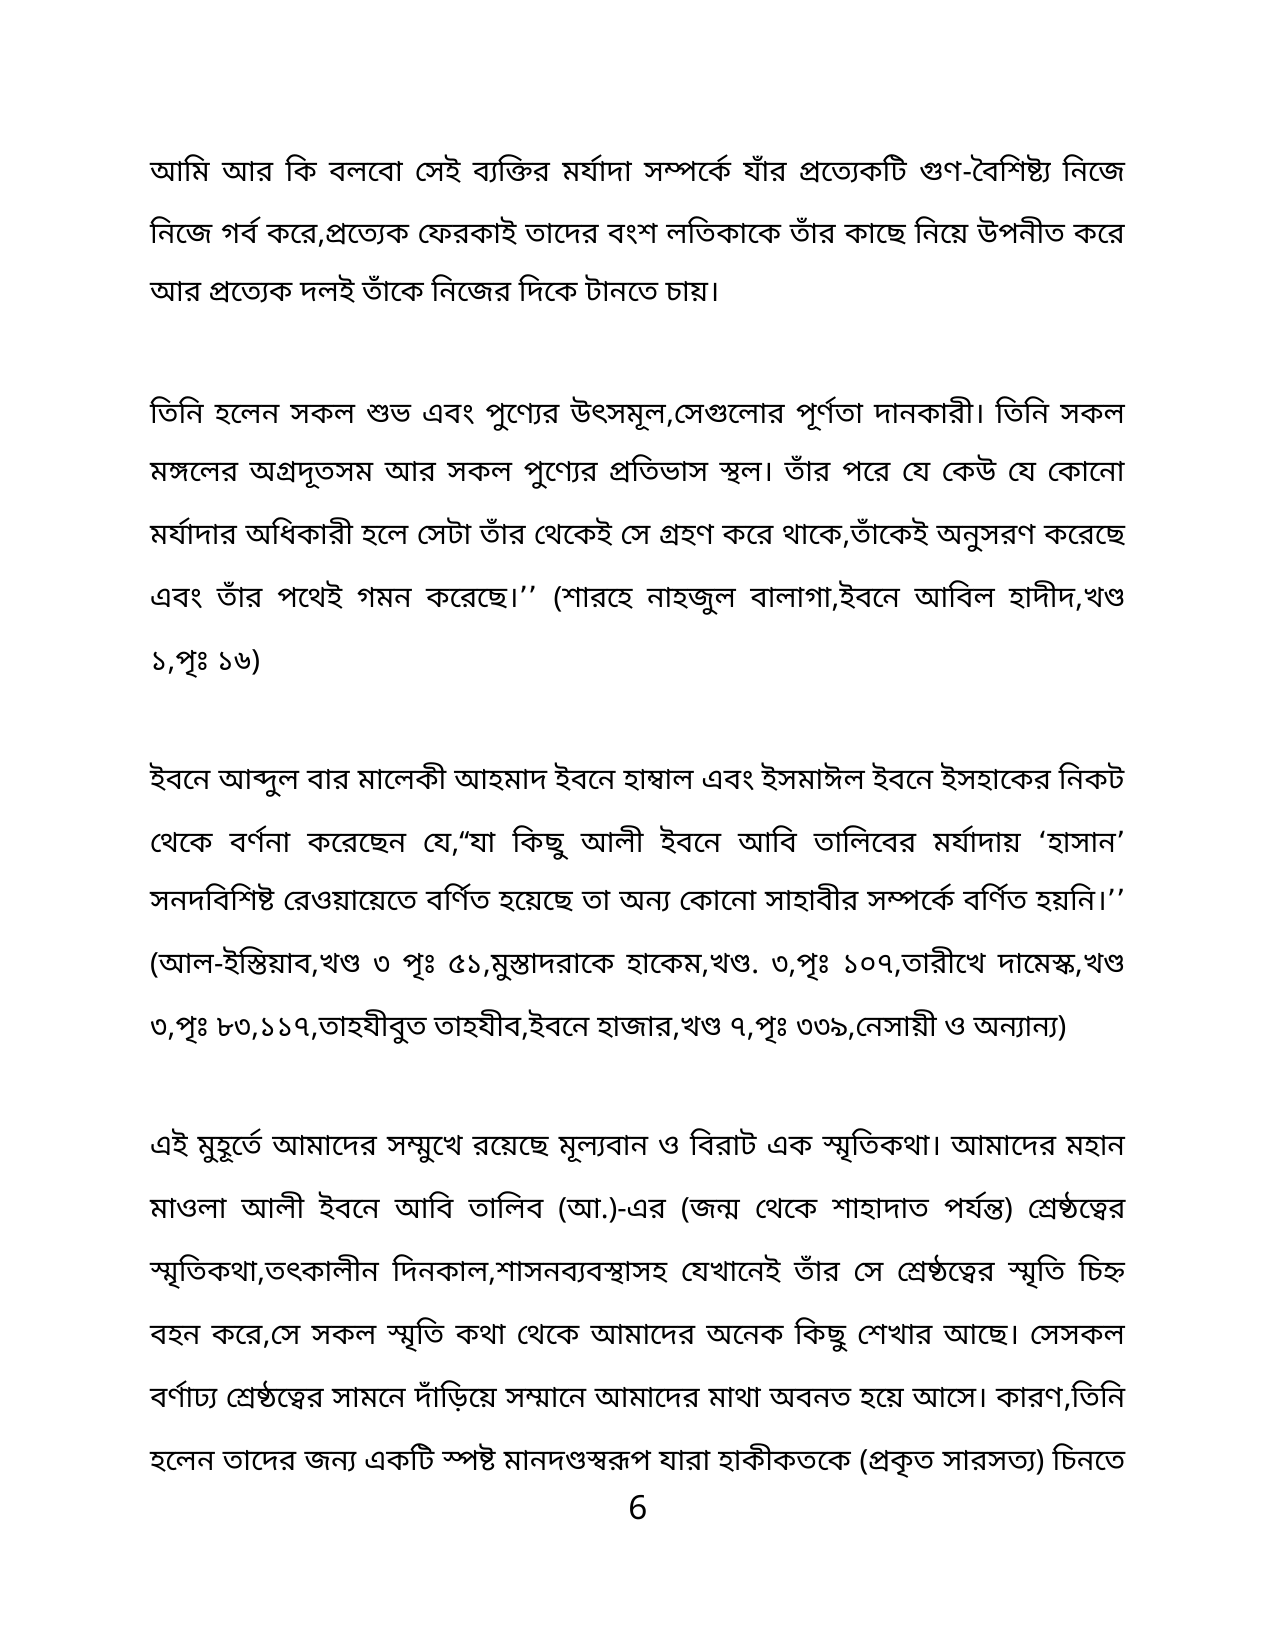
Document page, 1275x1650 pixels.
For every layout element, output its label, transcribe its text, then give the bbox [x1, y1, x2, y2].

text তিনি হলেন সকল শুভ এবং পুণ্যের উৎসমূল,সেগুলোর পূর্ণতা দানকারী। তিনি সকল মঙ্গলের অগ্রদূতসম আর সকল পুণ্যের প্রতিভাস স্থল। তাঁর পরে যে কেউ যে কোনো মর্যাদার অধিকারী হলে সেটা তাঁর থেকেই সে গ্রহণ করে থাকে,তাঁকেই অনুসরণ করেছে এবং তাঁর পথেই গমন করেছে।’’ (শারহে নাহজুল বালাগা,ইবনে আবিল হাদীদ,খণ্ড ১,পৃঃ ১৬) [150, 392, 1125, 682]
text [150, 1129, 1125, 1482]
text আমি আর কি বলবো সেই ব্যক্তির মর্যাদা সম্পর্কে যাঁর প্রত্যেকটি গুণ-বৈশিষ্ট্য নিজে নিজে গর্ব করে,প্রত্যেক ফেরকাই তাদের বংশ লতিকাকে তাঁর কাছে নিয়ে উপনীত করে আর প্রত্যেক দলই তাঁকে নিজের দিকে টানতে চায়। [150, 150, 1125, 314]
text ইবনে আব্দুল বার মালেকী আহমাদ ইবনে হাম্বাল এবং ইসমাঈল ইবনে ইসহাকের নিকট থেকে বর্ণনা করেছেন যে,‘‘যা কিছু আলী ইবনে আবি তালিবের মর্যাদায় ‘হাসান’ সনদবিশিষ্ট রেওয়ায়েতে বর্ণিত হয়েছে তা অন্য কোনো সাহাবীর সম্পর্কে বর্ণিত হয়নি।’’ (আল-ইস্তিয়াব,খণ্ড ৩ পৃঃ ৫১,মুস্তাদরাকে হাকেম,খণ্ড. ৩,পৃঃ ১০৭,তারীখে দামেস্ক,খণ্ড ৩,পৃঃ ৮৩,১১৭,তাহযীবুত তাহযীব,ইবনে হাজার,খণ্ড ৭,পৃঃ ৩৩৯,নেসায়ী ও অন্যান্য) [150, 763, 1125, 1048]
